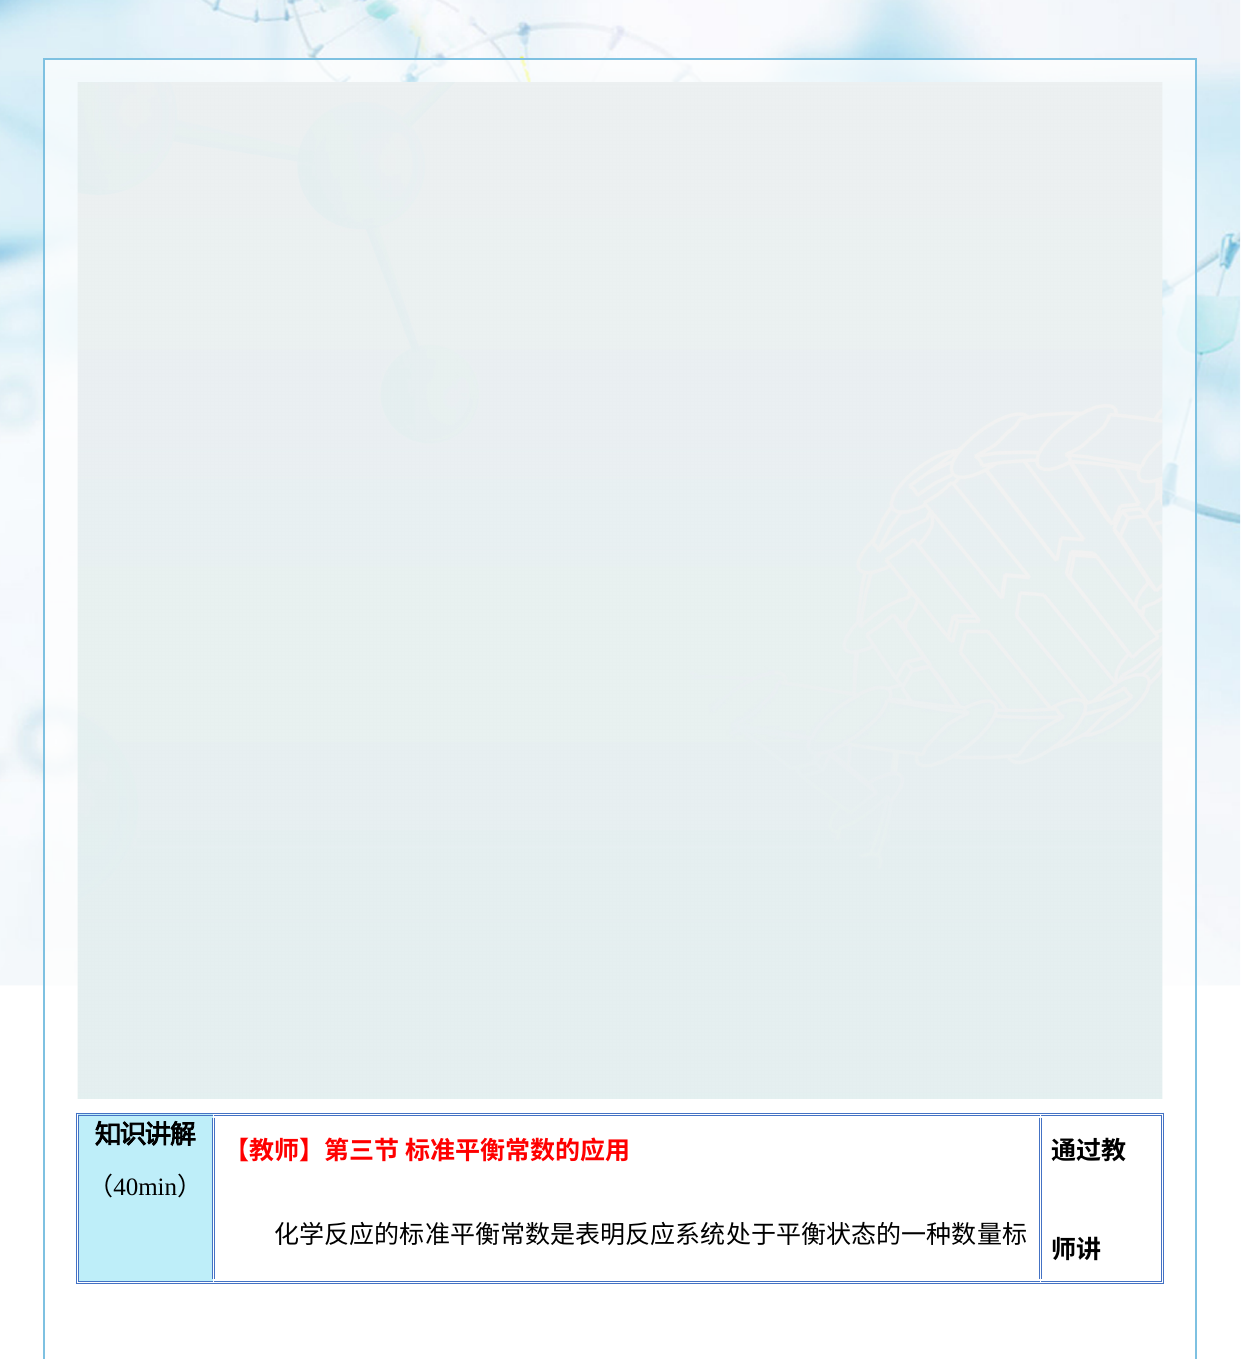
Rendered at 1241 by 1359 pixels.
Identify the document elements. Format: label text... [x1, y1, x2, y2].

picture [77, 82, 1163, 1099]
table_cell 通过教师讲解，了解多重平衡规则的基本理论知识。 [1040, 1116, 1161, 1281]
picture [0, 0, 1241, 1359]
table_cell 知识讲解 （40min） [79, 1116, 213, 1281]
table_cell 【教师】第三节 标准平衡常数的应用 化学反应的标准平衡常数是表明反应系统处于平衡状态的一种数量标志，利用它能回答许多问题。如判断反应程度（或限度）、预测反应方向以及计算平衡组成等。 一、判断反应程度 在一定条件下，化学反应达到平衡状态时，正、逆反应速率相等，净反应速率等于零，平衡组成不再改变。这表明在这种条件下反应物向产物转化达到了最大限度。如果该反应的标准平衡常数很大，其表达式的分子（对应产物的分压或浓度）比分母（对应反应物的分压或浓度）要大得多，说明反应物大部分转化成产物了，反应进行得比较完全。不难理解，如果 KΘ 的数值很小，表明平衡时产物对反应物的比例很小，反应正向进行的程度很小，反应进行得很不完全。KΘ 愈小，反应进行的愈不完全。如果 KΘ 数值不太大也不太小（103 ＞KΘ＞10-3 ），平衡混合物中产物和反应物的分压（或浓度）相差不大，反应物大部分地转化为产物。对同类反应而言，KΘ 越大，反应进行的越完全。 第五节 化学平衡的移动 化学反应达到平衡时，宏观上反应不再进行，但是在微观上正、逆反应仍在进行，并且两者的速率相等。影响反应速率的外界因素，如浓度、压力和温度等对化学平衡也同样产生影响。当外界条件改变时，向某一方向进行的反应速率大于向相反方向进行的速率，平衡状态被破坏，直到正、逆反应速率再次相等，此时系统的组成已发生了变化，建立起与新条件相适应的新的平衡。像这样因外界条件的改变使化学反应从一种平衡状态到另一种平衡状态的过程，叫作化学平衡的移动。 影响平衡的因素有浓度、压力、温度等。催化剂能缩短反应达到平衡的时间，但不能使化学平衡移动。 浓度对化学平衡的影响 压力对化学平衡的影响 （一）部分物种的分压的变化 （二）体积改变引起压力的变化 （三）惰性气体的影响 三、温度对化学平衡的影响 四、LeChateLier 原理 改变平衡体系的条件之一，如温度、压力或浓度，平衡就向减弱这个改变的方向移动——勒夏特列原理。 【学生】思考、讨论。 [213, 1116, 1040, 1281]
